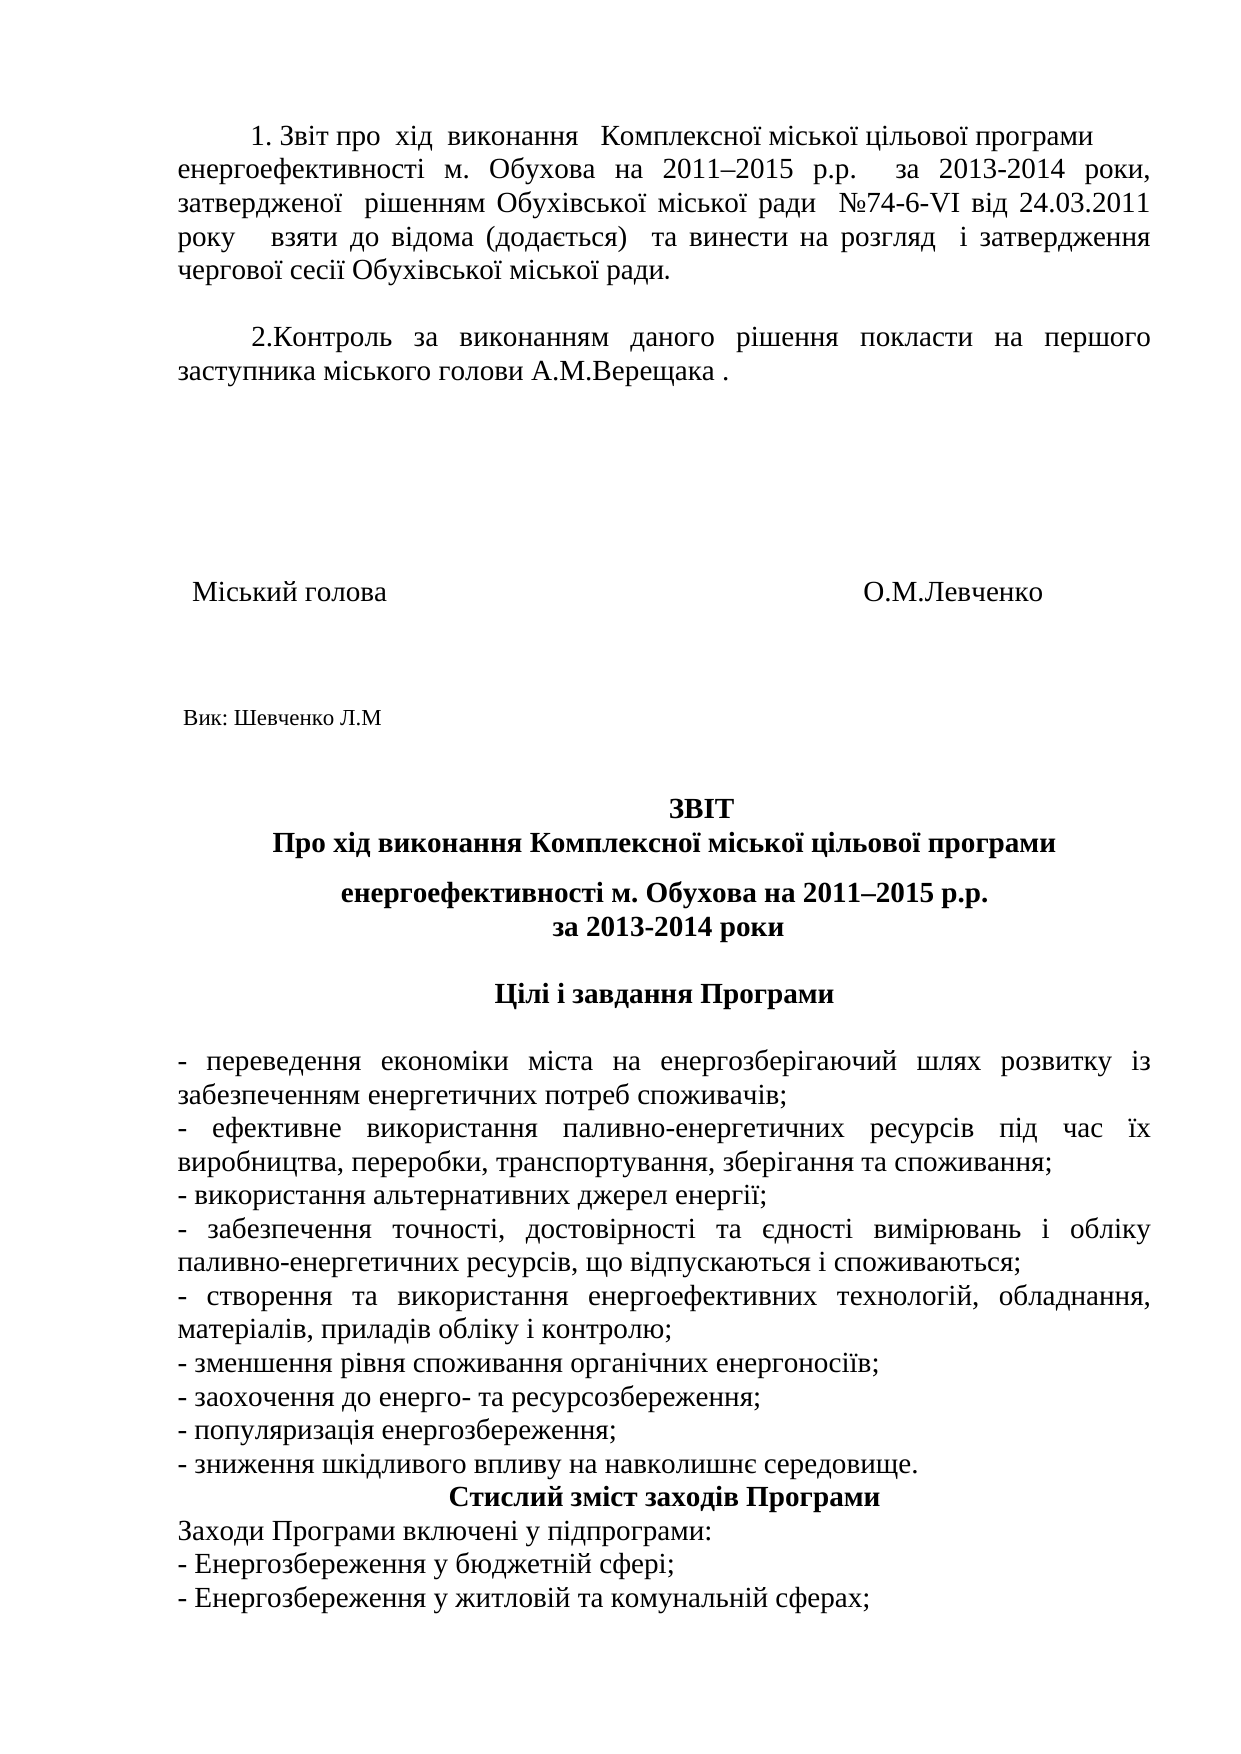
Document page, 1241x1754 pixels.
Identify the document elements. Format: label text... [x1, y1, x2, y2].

text - популяризація енергозбереження; [177, 1412, 1152, 1446]
text - використання альтернативних джерел енергії; [177, 1177, 1152, 1211]
text енергоефективності м. Обухова на 2011–2015 р.р. за 2013-2014 роки, затвердженої рішенням Обухівської міської ради №74-6-VI від 24.03.2011 року взяти до відома (додається) та винести на розгляд і затвердження чергової сесії Обухівської міської ради. [177, 152, 1152, 286]
text - Енергозбереження у житловій та комунальній сферах; [177, 1580, 1152, 1613]
text 2.Контроль за виконанням даного рішення покласти на першого заступника міського голови А.М.Верещака . [177, 319, 1152, 386]
text Про хід виконання Комплексної міської цільової програми [177, 825, 1152, 859]
text Вик: Шевченко Л.М [177, 704, 1152, 730]
text - заохочення до енерго- та ресурсозбереження; [177, 1379, 1152, 1412]
text 1. Звіт про хід виконання Комплексної міської цільової програми [177, 118, 1152, 152]
text Цілі і завдання Програми [177, 976, 1152, 1010]
text - створення та використання енергоефективних технологій, обладнання, матеріалів, приладів обліку і контролю; [177, 1278, 1152, 1345]
text ЗВІТ [177, 792, 1152, 825]
text Стислий зміст заходів Програми [177, 1479, 1152, 1513]
text енергоефективності м. Обухова на 2011–2015 р.р. [177, 876, 1152, 909]
text - ефективне використання паливно-енергетичних ресурсів під час їх виробництва, переробки, транспортування, зберігання та споживання; [177, 1110, 1152, 1177]
text за 2013-2014 роки [177, 909, 1152, 943]
text - зниження шкідливого впливу на навколишнє середовище. [177, 1446, 1152, 1479]
text - переведення економіки міста на енергозберігаючий шлях розвитку із забезпеченням енергетичних потреб споживачів; [177, 1043, 1152, 1110]
text Заходи Програми включені у підпрограми: [177, 1513, 1152, 1546]
text - забезпечення точності, достовірності та єдності вимірювань і обліку паливно-енергетичних ресурсів, що відпускаються і споживаються; [177, 1211, 1152, 1278]
text Міський голова О.М.Левченко [177, 574, 1152, 608]
text - зменшення рівня споживання органічних енергоносіїв; [177, 1345, 1152, 1379]
text - Енергозбереження у бюджетній сфері; [177, 1546, 1152, 1580]
